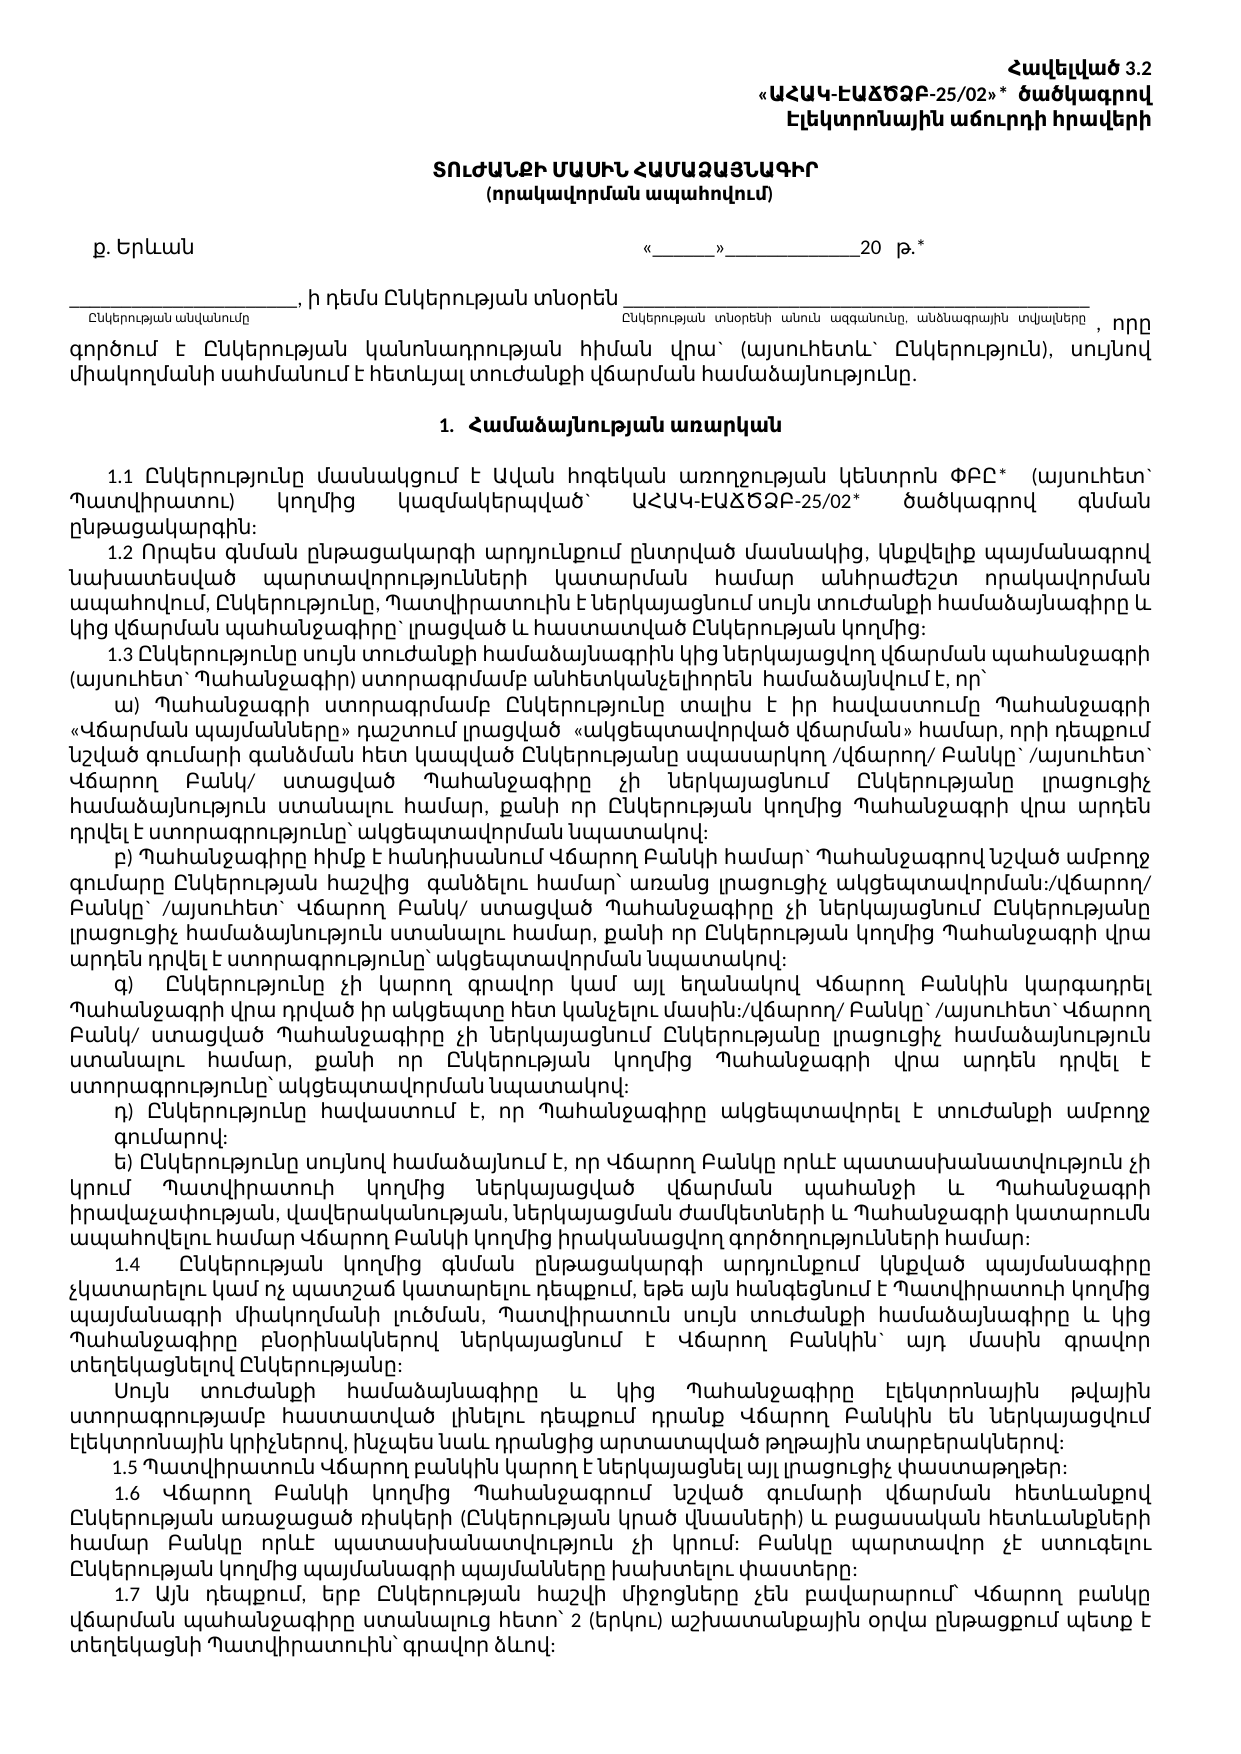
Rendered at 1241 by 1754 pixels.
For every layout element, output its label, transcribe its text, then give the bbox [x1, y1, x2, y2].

text 1.2 Որպես գնման ընթացակարգի արդյունքում ընտրված մասնակից, կնքվելիք պայմանագրով նախատեսված պարտավորությունների կատարման համար անհրաժեշտ որակավորման ապահովում, Ընկերությունը, Պատվիրատուին է ներկայացնում սույն տուժանքի համաձայնագիրը և կից վճարման պահանջագիրը` լրացված և հաստատված Ընկերության կողմից: [69, 539, 1152, 641]
text Էլեկտրոնային աճուրդի հրավերի [69, 106, 1152, 132]
text 1.4 Ընկերության կողմից գնման ընթացակարգի արդյունքում կնքված պայմանագիրը չկատարելու կամ ոչ պատշաճ կատարելու դեպքում, եթե այն հանգեցնում է Պատվիրատուի կողմից պայմանագրի միակողմանի լուծման, Պատվիրատուն սույն տուժանքի համաձայնագիրը և կից Պահանջագիրը բնօրինակներով ներկայացնում է Վճարող Բանկին` այդ մասին գրավոր տեղեկացնելով Ընկերությանը: [69, 1251, 1152, 1378]
text 1.5 Պատվիրատուն Վճարող բանկին կարող է ներկայացնել այլ լրացուցիչ փաստաթղթեր: [69, 1454, 1152, 1480]
text Ընկերության անվանումը Ընկերության տնօրենի անուն ազգանունը, անձնագրային տվյալները , որը գործում է Ընկերության կանոնադրության հիման վրա` (այսուհետև` Ընկերություն), սույնով միակողմանի սահմանում է հետևյալ տուժանքի վճարման համաձայնությունը. [69, 311, 1152, 387]
text գ) Ընկերությունը չի կարող գրավոր կամ այլ եղանակով Վճարող Բանկին կարգադրել Պահանջագրի վրա դրված իր ակցեպտը հետ կանչելու մասին:/վճարող/ Բանկը` /այսուհետ` Վճարող Բանկ/ ստացված Պահանջագիրը չի ներկայացնում Ընկերությանը լրացուցիչ համաձայնություն ստանալու համար, քանի որ Ընկերության կողմից Պահանջագրի վրա արդեն դրվել է ստորագրությունը՝ ակցեպտավորման նպատակով: [69, 971, 1152, 1098]
text «ԱՀԱԿ-ԷԱՃԾՁԲ-25/02»* ծածկագրով [69, 81, 1152, 106]
text ա) Պահանջագրի ստորագրմամբ Ընկերությունը տալիս է իր հավաստումը Պահանջագրի «Վճարման պայմանները» դաշտում լրացված «ակցեպտավորված վճարման» համար, որի դեպքում նշված գումարի գանձման հետ կապված Ընկերությանը սպասարկող /վճարող/ Բանկը` /այսուհետ` Վճարող Բանկ/ ստացված Պահանջագիրը չի ներկայացնում Ընկերությանը լրացուցիչ համաձայնություն ստանալու համար, քանի որ Ընկերության կողմից Պահանջագրի վրա արդեն դրվել է ստորագրությունը՝ ակցեպտավորման նպատակով: [69, 692, 1152, 844]
text 1.6 Վճարող Բանկի կողմից Պահանջագրում նշված գումարի վճարման հետևանքով Ընկերության առաջացած ռիսկերի (Ընկերության կրած վնասների) և բացասական հետևանքների համար Բանկը որևէ պատասխանատվություն չի կրում: Բանկը պարտավոր չէ ստուգելու Ընկերության կողմից պայմանագրի պայմանները խախտելու փաստերը: [69, 1480, 1152, 1581]
text ք. Երևան «______»_____________20 թ.* [69, 234, 1152, 260]
text Սույն տուժանքի համաձայնագիրը և կից Պահանջագիրը էլեկտրոնային թվային ստորագրությամբ հաստատված լինելու դեպքում դրանք Վճարող Բանկին են ներկայացվում էլեկտրոնային կրիչներով, ինչպես նաև դրանցից արտատպված թղթային տարբերակներով: [69, 1378, 1152, 1454]
text ՏՈւԺԱՆՔԻ ՄԱՍԻՆ ՀԱՄԱՁԱՅՆԱԳԻՐ [69, 157, 1152, 183]
text 1.7 Այն դեպքում, երբ Ընկերության հաշվի միջոցները չեն բավարարում՝ Վճարող բանկը վճարման պահանջագիրը ստանալուց հետո՝ 2 (երկու) աշխատանքային օրվա ընթացքում պետք է տեղեկացնի Պատվիրատուին՝ գրավոր ձևով: [69, 1581, 1152, 1658]
text 1. Համաձայնության առարկան [69, 412, 1152, 438]
text ե) Ընկերությունը սույնով համաձայնում է, որ Վճարող Բանկը որևէ պատասխանատվություն չի կրում Պատվիրատուի կողմից ներկայացված վճարման պահանջի և Պահանջագրի իրավաչափության, վավերականության, ներկայացման ժամկետների և Պահանջագրի կատարումն ապահովելու համար Վճարող Բանկի կողմից իրականացվող գործողությունների համար: [69, 1149, 1152, 1251]
text 1.3 Ընկերությունը սույն տուժանքի համաձայնագրին կից ներկայացվող վճարման պահանջագրի (այսուհետ` Պահանջագիր) ստորագրմամբ անհետկանչելիորեն համաձայնվում է, որ՝ [69, 641, 1152, 692]
text բ) Պահանջագիրը հիմք է հանդիսանում Վճարող Բանկի համար` Պահանջագրով նշված ամբողջ գումարը Ընկերության հաշվից գանձելու համար՝ առանց լրացուցիչ ակցեպտավորման:/վճարող/ Բանկը` /այսուհետ` Վճարող Բանկ/ ստացված Պահանջագիրը չի ներկայացնում Ընկերությանը լրացուցիչ համաձայնություն ստանալու համար, քանի որ Ընկերության կողմից Պահանջագրի վրա արդեն դրվել է ստորագրությունը՝ ակցեպտավորման նպատակով: [69, 844, 1152, 971]
text դ) Ընկերությունը հավաստում է, որ Պահանջագիրը ակցեպտավորել է տուժանքի ամբողջ գումարով: [113, 1098, 1152, 1149]
text 1.1 Ընկերությունը մասնակցում է Ավան հոգեկան առողջության կենտրոն ՓԲԸ* (այսուհետ` Պատվիրատու) կողմից կազմակերպված` ԱՀԱԿ-ԷԱՃԾՁԲ-25/02* ծածկագրով գնման ընթացակարգին: [69, 463, 1152, 539]
text ______________________, ի դեմս Ընկերության տնօրեն _____________________________________________ [69, 285, 1152, 311]
text Հավելված 3.2 [69, 56, 1152, 81]
text (որակավորման ապահովում) [69, 183, 1152, 206]
